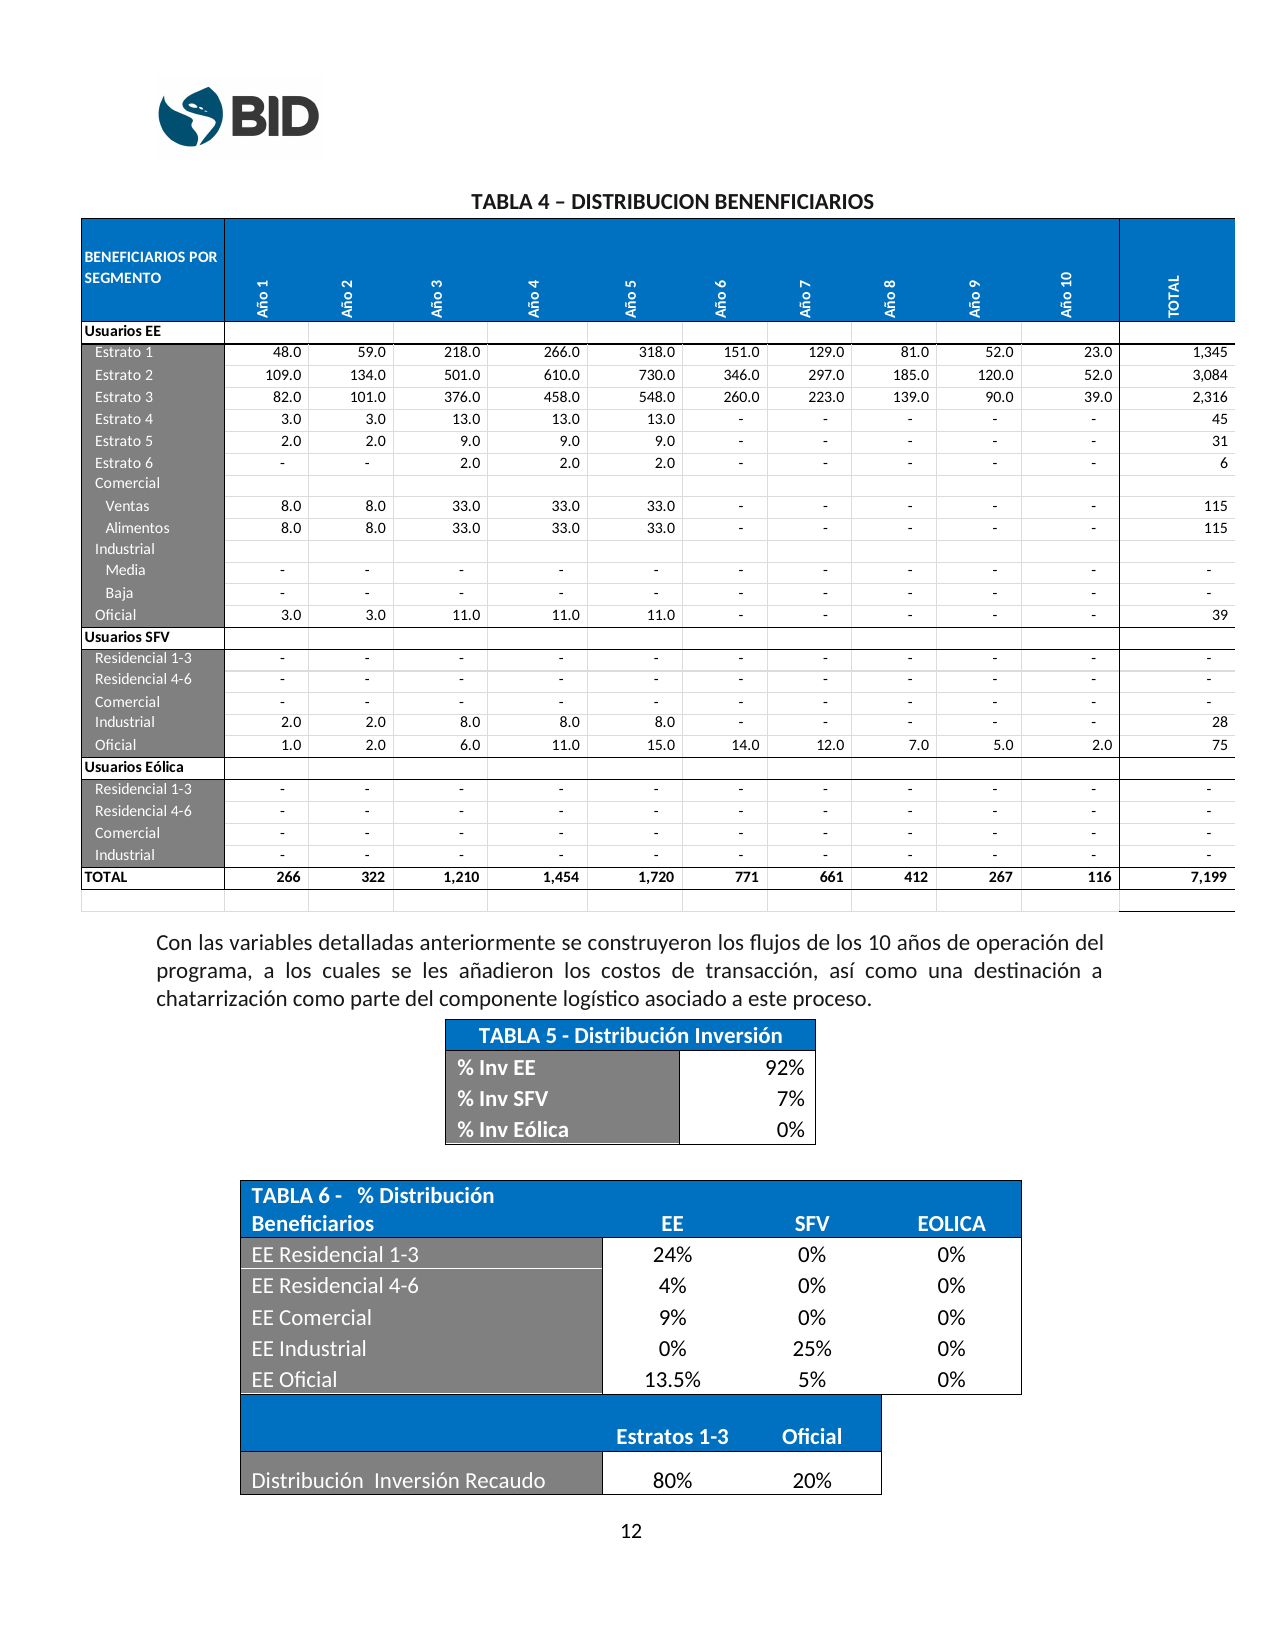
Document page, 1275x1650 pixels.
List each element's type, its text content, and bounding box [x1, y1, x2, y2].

table_cell 25% [742, 1331, 882, 1362]
table_cell Distribución Inversión Recaudo [241, 1452, 602, 1494]
text Con las variables detalladas anteriormente se construyeron los flujos de los 10 años de operación del programa, a los cuales se les añadieron los costos de transacción, así como una destinación a chatarrización como parte del componente logístico asociado a este proceso. [156, 928, 1106, 1012]
table_cell 0% [882, 1362, 1021, 1393]
table_cell 80% [603, 1452, 742, 1494]
table_cell 24% [603, 1238, 742, 1268]
table_cell 0% [742, 1269, 882, 1300]
table_cell % Inv Eólica [446, 1112, 679, 1143]
table_cell EE Industrial [241, 1331, 602, 1362]
table_cell 0% [680, 1112, 815, 1143]
table_cell 0% [882, 1331, 1021, 1362]
table_cell 20% [742, 1452, 881, 1494]
table_cell 0% [603, 1331, 742, 1362]
table_cell 0% [882, 1300, 1021, 1331]
table_cell 9% [603, 1300, 742, 1331]
table_cell EE Oficial [241, 1362, 602, 1393]
table_cell Oficial [742, 1395, 881, 1451]
table_cell 0% [882, 1269, 1021, 1300]
table_cell 13.5% [603, 1362, 742, 1393]
table_header EOLICA [882, 1181, 1021, 1237]
table_cell 0% [742, 1300, 882, 1331]
table_cell [241, 1395, 603, 1451]
table_cell EE Residencial 1-3 [241, 1238, 602, 1268]
table_cell 92% [680, 1051, 815, 1081]
table_header EE [603, 1181, 742, 1237]
table_header SFV [742, 1181, 882, 1237]
table_cell 7% [680, 1081, 815, 1112]
table_cell 4% [603, 1269, 742, 1300]
table_cell % Inv SFV [446, 1081, 679, 1112]
table_cell 0% [882, 1238, 1021, 1268]
table_cell EE Residencial 4-6 [241, 1269, 602, 1300]
table_cell % Inv EE [446, 1051, 679, 1081]
table_cell 0% [742, 1238, 882, 1268]
table_cell EE Comercial [241, 1300, 602, 1331]
table_header TABLA 6 - % Distribución Beneficiarios [241, 1181, 603, 1237]
table_header TABLA 5 - Distribución Inversión [446, 1020, 815, 1050]
table_cell Estratos 1-3 [603, 1395, 742, 1451]
picture [155, 75, 324, 159]
text TABLA 4 – DISTRIBUCION BENENFICIARIOS [240, 187, 1106, 215]
table_cell 5% [742, 1362, 882, 1393]
